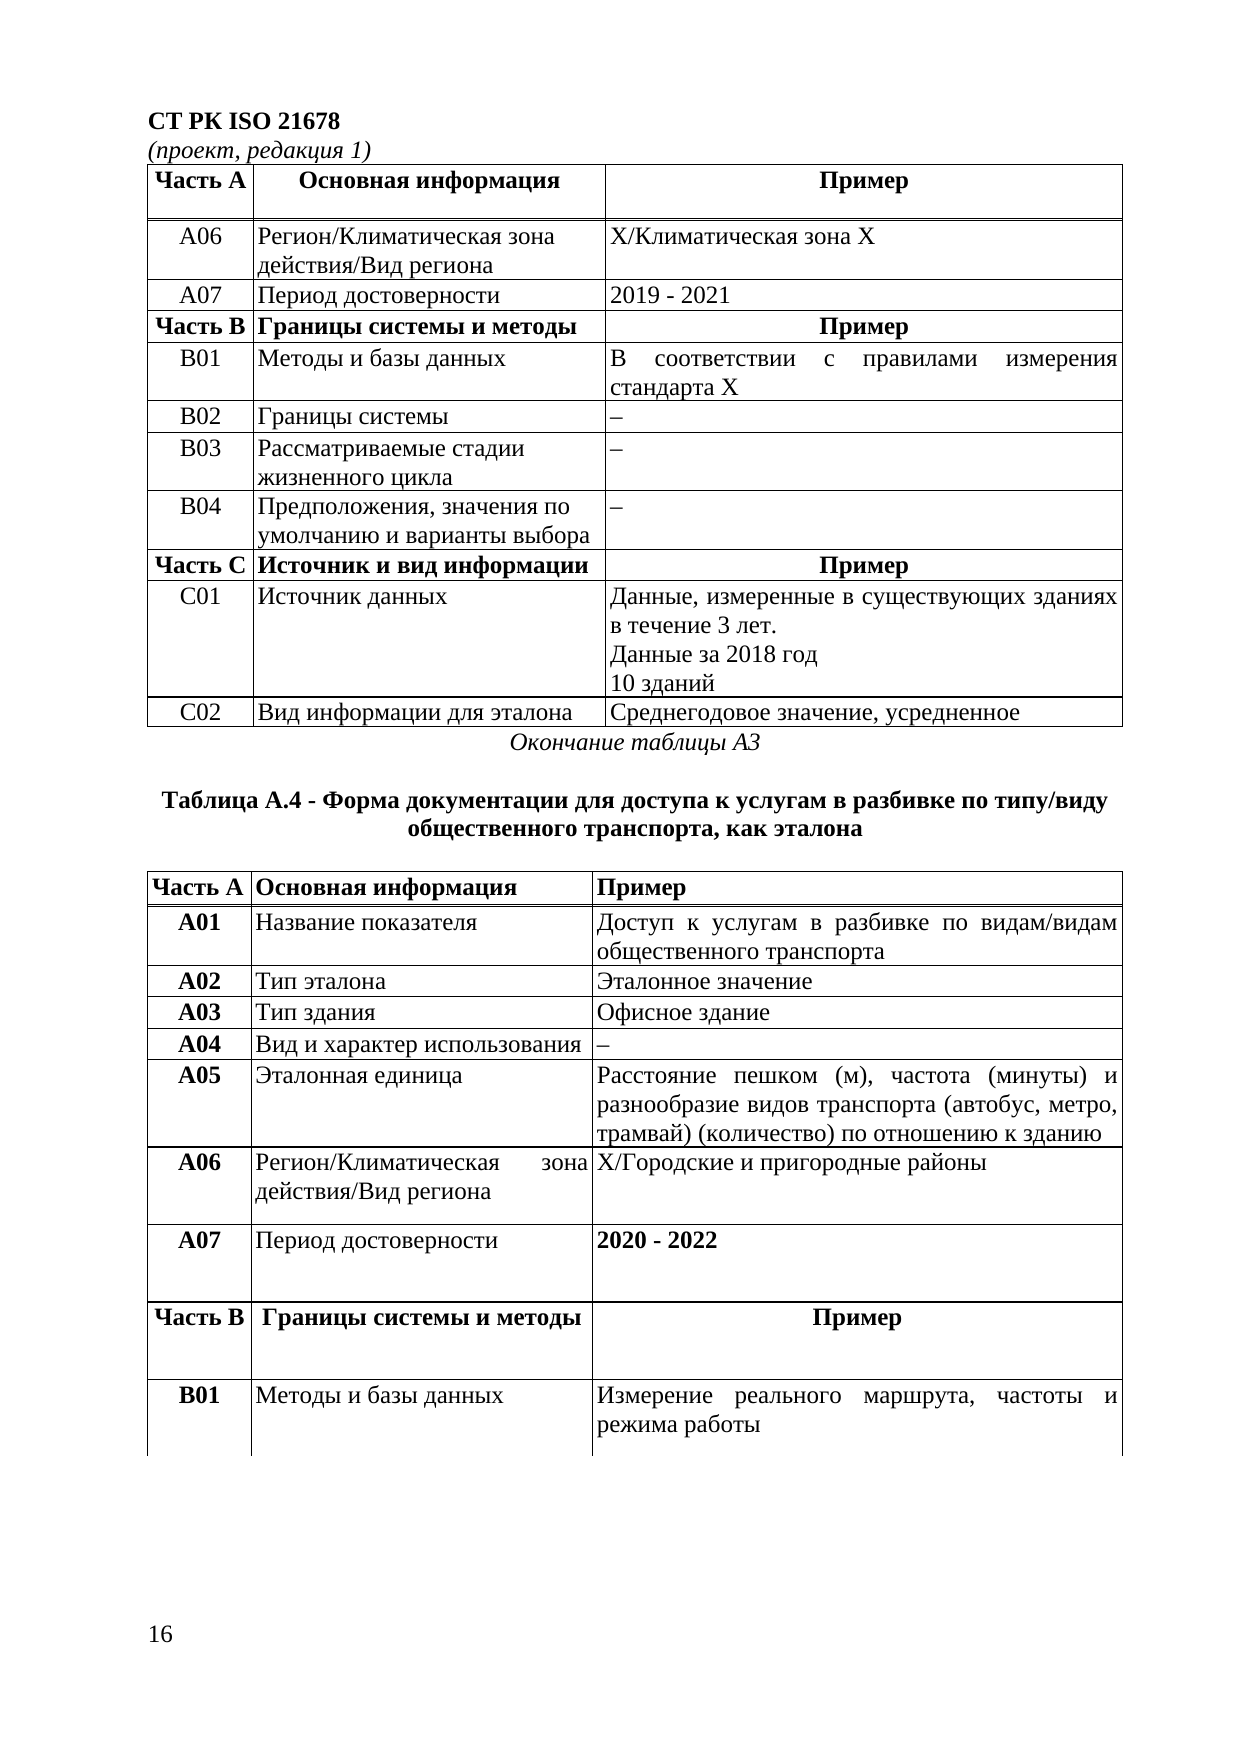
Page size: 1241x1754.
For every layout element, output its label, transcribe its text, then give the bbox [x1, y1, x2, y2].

table_cell A04 [148, 1029, 251, 1059]
table_cell Пример [606, 311, 1122, 342]
table_cell A01 [148, 907, 251, 965]
table_cell Границы системы и методы [252, 1303, 592, 1379]
table_cell Эталонная единица [252, 1060, 592, 1146]
table_header Основная информация [254, 165, 605, 218]
table_cell Часть В [148, 1303, 251, 1379]
table_cell Часть C [148, 550, 253, 580]
table_cell Методы и базы данных [252, 1380, 592, 1456]
table_cell Доступ к услугам в разбивке по видам/видам общественного транспорта [593, 907, 1122, 965]
table_cell Название показателя [252, 907, 592, 965]
table_cell Вид и характер использования [252, 1029, 592, 1059]
table_cell C01 [148, 581, 253, 696]
table_cell B01 [148, 343, 253, 400]
table_header Часть А [148, 872, 251, 904]
table_cell 2019 - 2021 [606, 280, 1122, 310]
text Окончание таблицы А3 [148, 727, 1122, 756]
table_cell В соответствии с правилами измерения стандарта X [606, 343, 1122, 400]
table_cell Регион/Климатическая зона действия/Вид региона [254, 221, 605, 279]
table_cell A07 [148, 280, 253, 310]
table_cell Вид информации для эталона [254, 698, 605, 726]
table_cell A07 [148, 1225, 251, 1301]
table_cell – [593, 1029, 1122, 1059]
table_cell B02 [148, 401, 253, 432]
table_cell A05 [148, 1060, 251, 1146]
table_cell Пример [593, 1303, 1122, 1379]
table_cell Расстояние пешком (м), частота (минуты) и разнообразие видов транспорта (автобус, метро, трамвай) (количество) по отношению к зданию [593, 1060, 1122, 1146]
table_cell – [606, 491, 1122, 549]
table_cell A03 [148, 997, 251, 1028]
table_cell Офисное здание [593, 997, 1122, 1028]
table_cell Эталонное значение [593, 966, 1122, 996]
table_cell A06 [148, 1148, 251, 1224]
table_cell Источник данных [254, 581, 605, 696]
table_cell C02 [148, 698, 253, 726]
table_cell Источник и вид информации [254, 550, 605, 580]
table_cell – [606, 433, 1122, 490]
table_cell Границы системы [254, 401, 605, 432]
table_cell Тип здания [252, 997, 592, 1028]
table_cell Период достоверности [252, 1225, 592, 1301]
text Таблица A.4 - Форма документации для доступа к услугам в разбивке по типу/виду общественного транспорта, как эталона [148, 785, 1122, 842]
table_cell Регион/Климатическая зона действия/Вид региона [252, 1148, 592, 1224]
table_cell Пример [606, 550, 1122, 580]
table_header Пример [606, 165, 1122, 218]
table_header Пример [593, 872, 1122, 904]
table_cell Среднегодовое значение, усредненное [606, 698, 1122, 726]
table_cell Период достоверности [254, 280, 605, 310]
table_cell X/Городские и пригородные районы [593, 1148, 1122, 1224]
table_header Часть А [148, 165, 253, 218]
table_cell B03 [148, 433, 253, 490]
table_cell – [606, 401, 1122, 432]
table_cell B04 [148, 491, 253, 549]
table_header Основная информация [252, 872, 592, 904]
table_cell A06 [148, 221, 253, 279]
table_cell Часть В [148, 311, 253, 342]
table_cell Предположения, значения по умолчанию и варианты выбора [254, 491, 605, 549]
table_cell Измерение реального маршрута, частоты и режима работы [593, 1380, 1122, 1456]
table_cell Методы и базы данных [254, 343, 605, 400]
table_cell B01 [148, 1380, 251, 1456]
table_cell X/Климатическая зона X [606, 221, 1122, 279]
table_cell Данные, измеренные в существующих зданиях в течение 3 лет. Данные за 2018 год 10 зданий [606, 581, 1122, 696]
table_cell 2020 - 2022 [593, 1225, 1122, 1301]
table_cell A02 [148, 966, 251, 996]
table_cell Тип эталона [252, 966, 592, 996]
table_cell Рассматриваемые стадии жизненного цикла [254, 433, 605, 490]
table_cell Границы системы и методы [254, 311, 605, 342]
